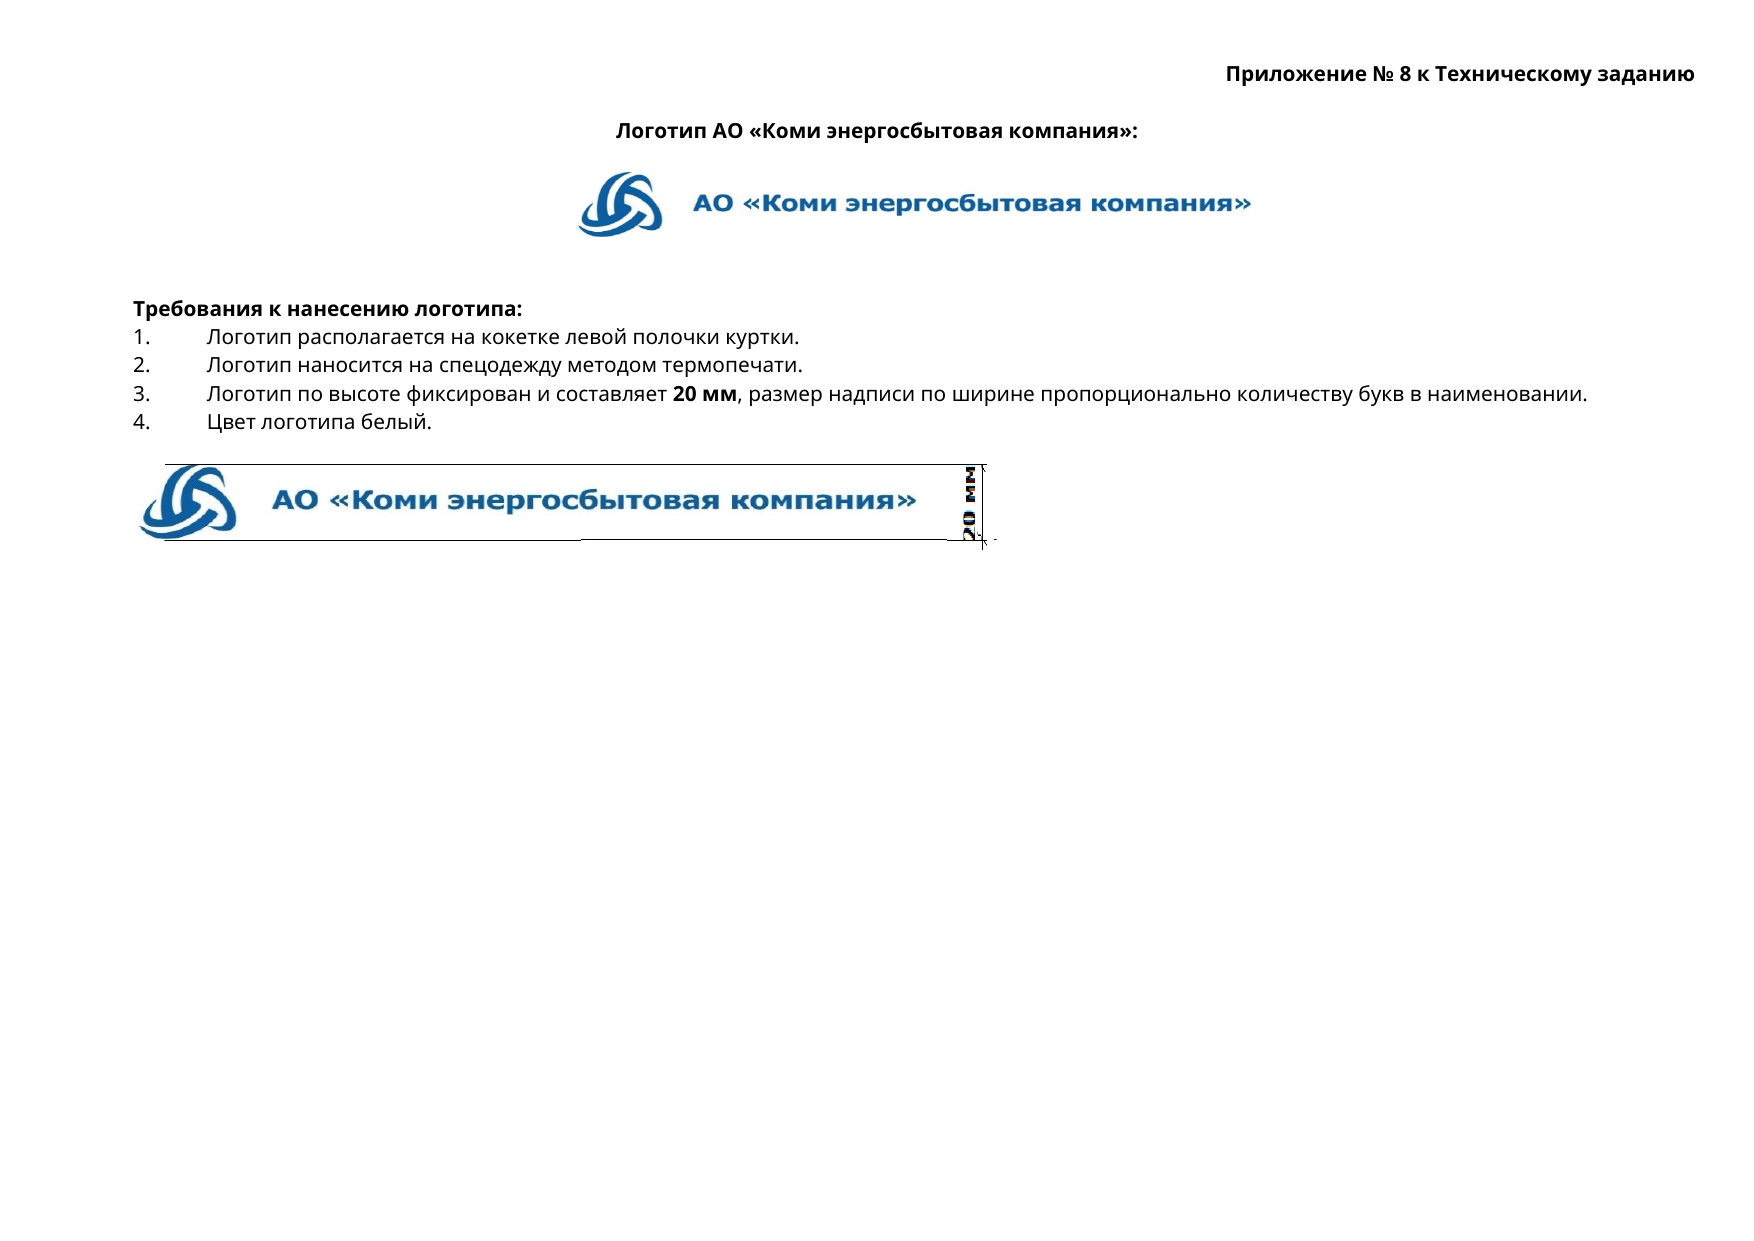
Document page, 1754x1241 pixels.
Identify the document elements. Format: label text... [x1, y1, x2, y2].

list Логотип по высоте фиксирован и составляет 20 мм, размер надписи по ширине пропорционально количеству букв в наименовании. [59, 379, 1695, 407]
list Логотип наносится на спецодежду методом термопечати. [59, 351, 1695, 379]
picture [577, 172, 1251, 237]
picture [138, 464, 1026, 564]
list Цвет логотипа белый. [59, 407, 1695, 436]
text Требования к нанесению логотипа: [59, 294, 1695, 322]
text Логотип АО «Коми энергосбытовая компания»: [59, 116, 1695, 144]
list Логотип располагается на кокетке левой полочки куртки. [59, 322, 1695, 351]
text Приложение № 8 к Техническому заданию [59, 59, 1695, 87]
